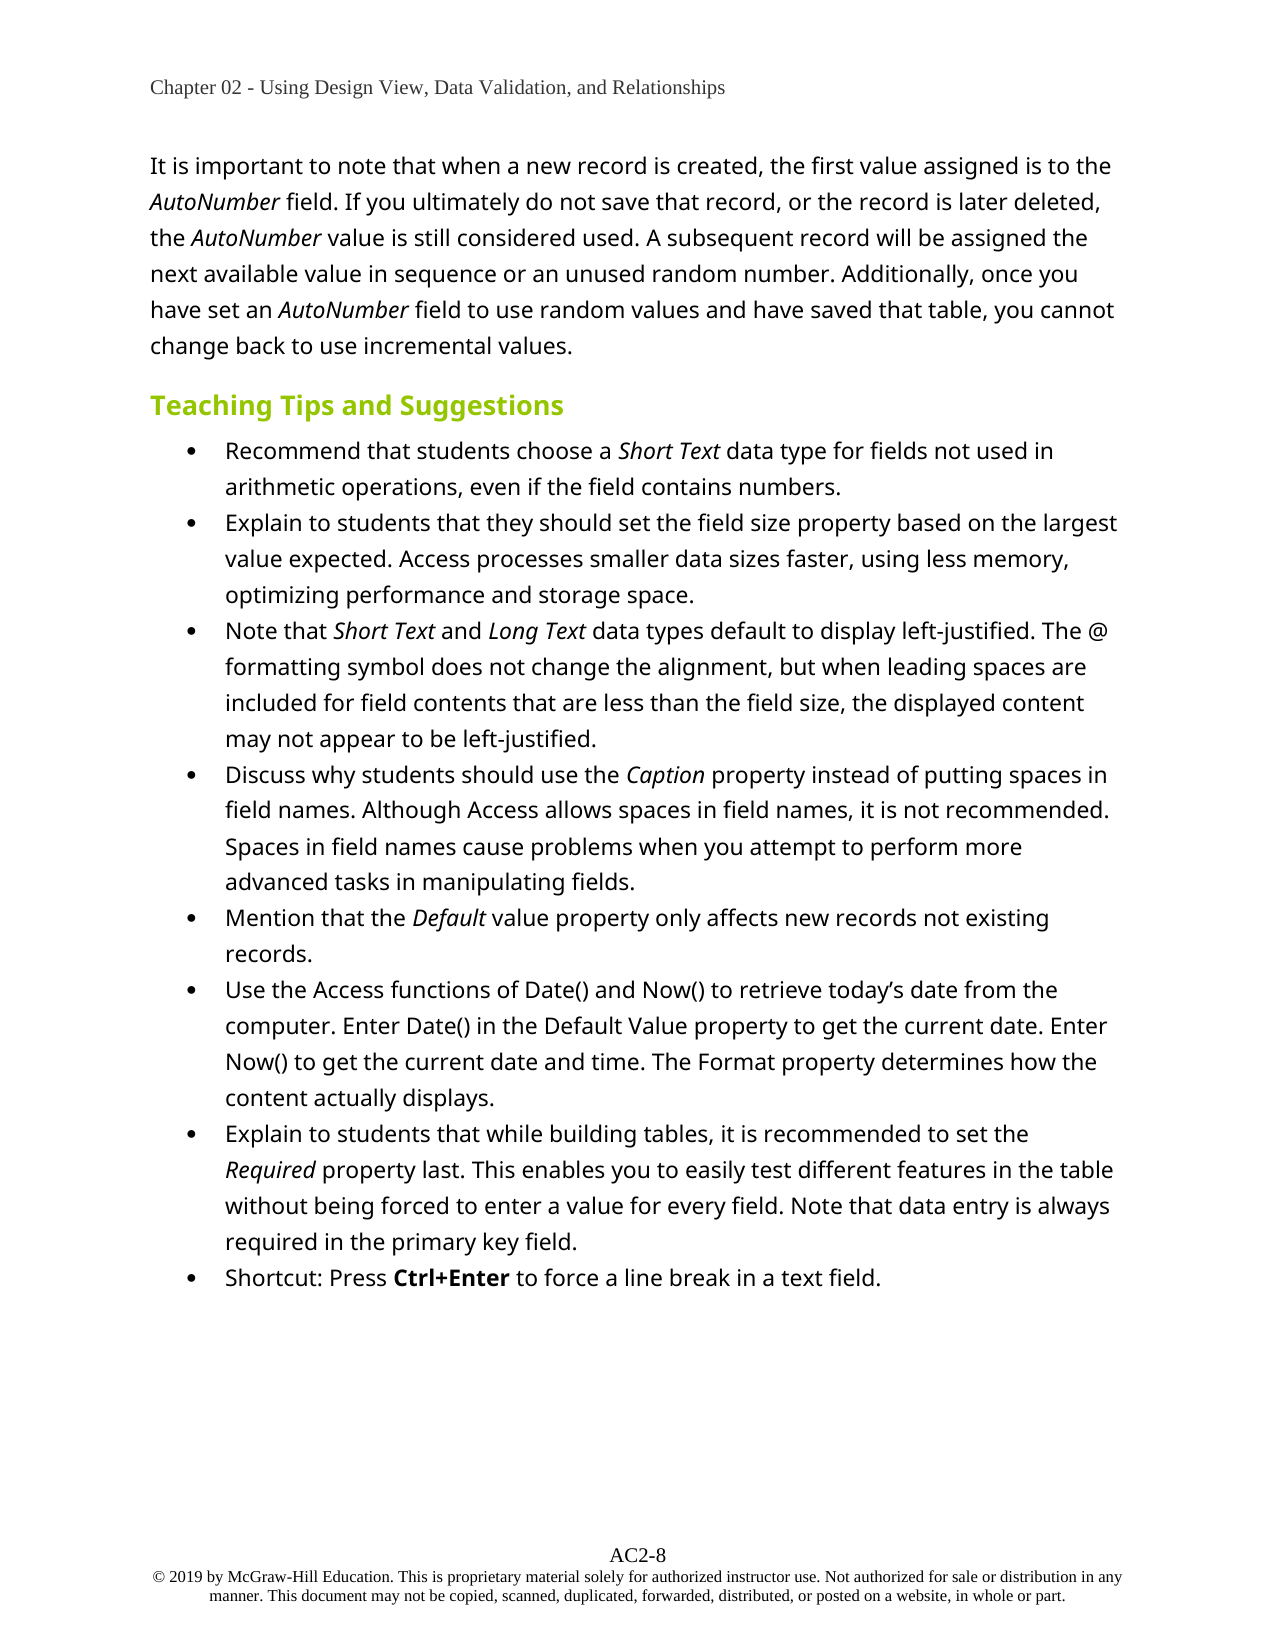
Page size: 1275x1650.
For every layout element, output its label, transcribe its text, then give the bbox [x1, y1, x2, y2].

list Mention that the Default value property only affects new records not existing records. [187, 902, 1125, 969]
list Explain to students that while building tables, it is recommended to set the Required property last. This enables you to easily test different features in the table without being forced to enter a value for every field. Note that data entry is always required in the primary key field. [187, 1118, 1125, 1257]
list Explain to students that they should set the field size property based on the largest value expected. Access processes smaller data sizes faster, using less memory, optimizing performance and storage space. [187, 507, 1125, 610]
list Discuss why students should use the Caption property instead of putting spaces in field names. Although Access allows spaces in field names, it is not recommended. Spaces in field names cause problems when you attempt to perform more advanced tasks in manipulating fields. [187, 758, 1125, 898]
text It is important to note that when a new record is created, the first value assigned is to the AutoNumber field. If you ultimately do not save that record, or the record is later deleted, the AutoNumber value is still considered used. A subsequent record will be assigned the next available value in sequence or an unused random number. Additionally, once you have set an AutoNumber field to use random values and have saved that table, you cannot change back to use incremental values. [150, 150, 1125, 361]
list Use the Access functions of Date() and Now() to retrieve today’s date from the computer. Enter Date() in the Default Value property to get the current date. Enter Now() to get the current date and time. The Format property determines how the content actually displays. [187, 974, 1125, 1113]
list Note that Short Text and Long Text data types default to display left-justified. The @ formatting symbol does not change the alignment, but when leading spaces are included for field contents that are less than the field size, the displayed content may not appear to be left-justified. [187, 615, 1125, 754]
list Recommend that students choose a Short Text data type for fields not used in arithmetic operations, even if the field contains numbers. [187, 435, 1125, 502]
subtitle Teaching Tips and Suggestions [150, 386, 1125, 423]
list Shortcut: Press Ctrl+Enter to force a line break in a text field. [187, 1262, 1125, 1293]
